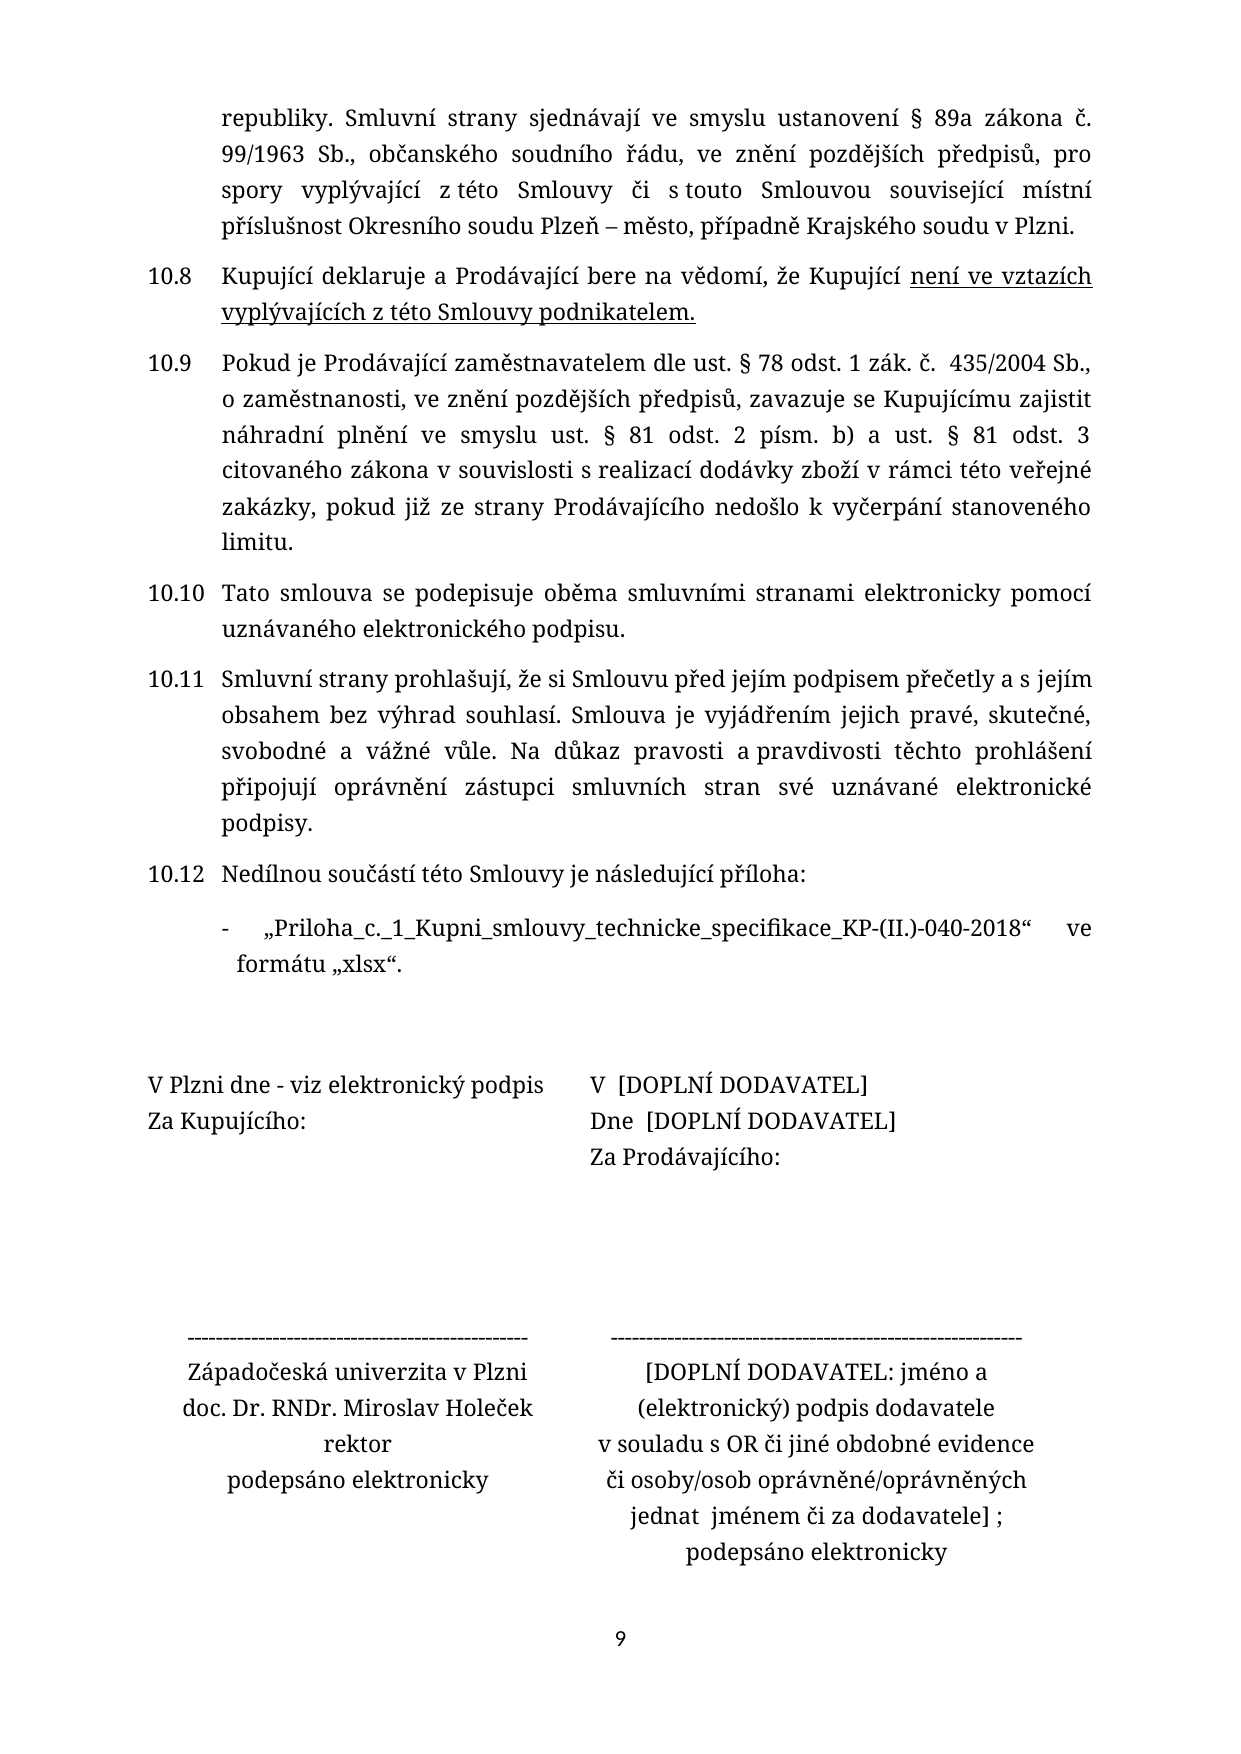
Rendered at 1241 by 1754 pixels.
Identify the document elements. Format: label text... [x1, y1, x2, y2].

table_header V [DOPLNÍ DODAVATEL] Dne [DOPLNÍ DODAVATEL] Za Prodávajícího: ---------------------------------------------------------- [DOPLNÍ DODAVATEL: jméno a (elektronický) podpis dodavatele v souladu s OR či jiné obdobné evidence či osoby/osob oprávněné/oprávněných jednat jménem či za dodavatele] ; podepsáno elektronicky [579, 1069, 1054, 1571]
text - „Priloha_c._1_Kupni_smlouvy_technicke_specifikace_KP-(II.)-040-2018“ ve formátu „xlsx“. [222, 912, 1092, 979]
table_header V Plzni dne - viz elektronický podpis Za Kupujícího: ------------------------------------------------ Západočeská univerzita v Plzni doc. Dr. RNDr. Miroslav Holeček rektor podepsáno elektronicky [136, 1069, 579, 1571]
text 10.9 Pokud je Prodávající zaměstnavatelem dle ust. § 78 odst. 1 zák. č. 435/2004 Sb., o zaměstnanosti, ve znění pozdějších předpisů, zavazuje se Kupujícímu zajistit náhradní plnění ve smyslu ust. § 81 odst. 2 písm. b) a ust. § 81 odst. 3 citovaného zákona v souvislosti s realizací dodávky zboží v rámci této veřejné zakázky, pokud již ze strany Prodávajícího nedošlo k vyčerpání stanoveného limitu. [148, 347, 1092, 558]
text 10.12 Nedílnou součástí této Smlouvy je následující příloha: [148, 858, 1092, 889]
text 10.11 Smluvní strany prohlašují, že si Smlouvu před jejím podpisem přečetly a s jejím obsahem bez výhrad souhlasí. Smlouva je vyjádřením jejich pravé, skutečné, svobodné a vážné vůle. Na důkaz pravosti a pravdivosti těchto prohlášení připojují oprávnění zástupci smluvních stran své uznávané elektronické podpisy. [148, 663, 1092, 838]
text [148, 102, 1092, 241]
text 10.8 Kupující deklaruje a Prodávající bere na vědomí, že Kupující není ve vztazích vyplývajících z této Smlouvy podnikatelem. [148, 260, 1092, 327]
text 10.10 Tato smlouva se podepisuje oběma smluvními stranami elektronicky pomocí uznávaného elektronického podpisu. [148, 577, 1092, 644]
